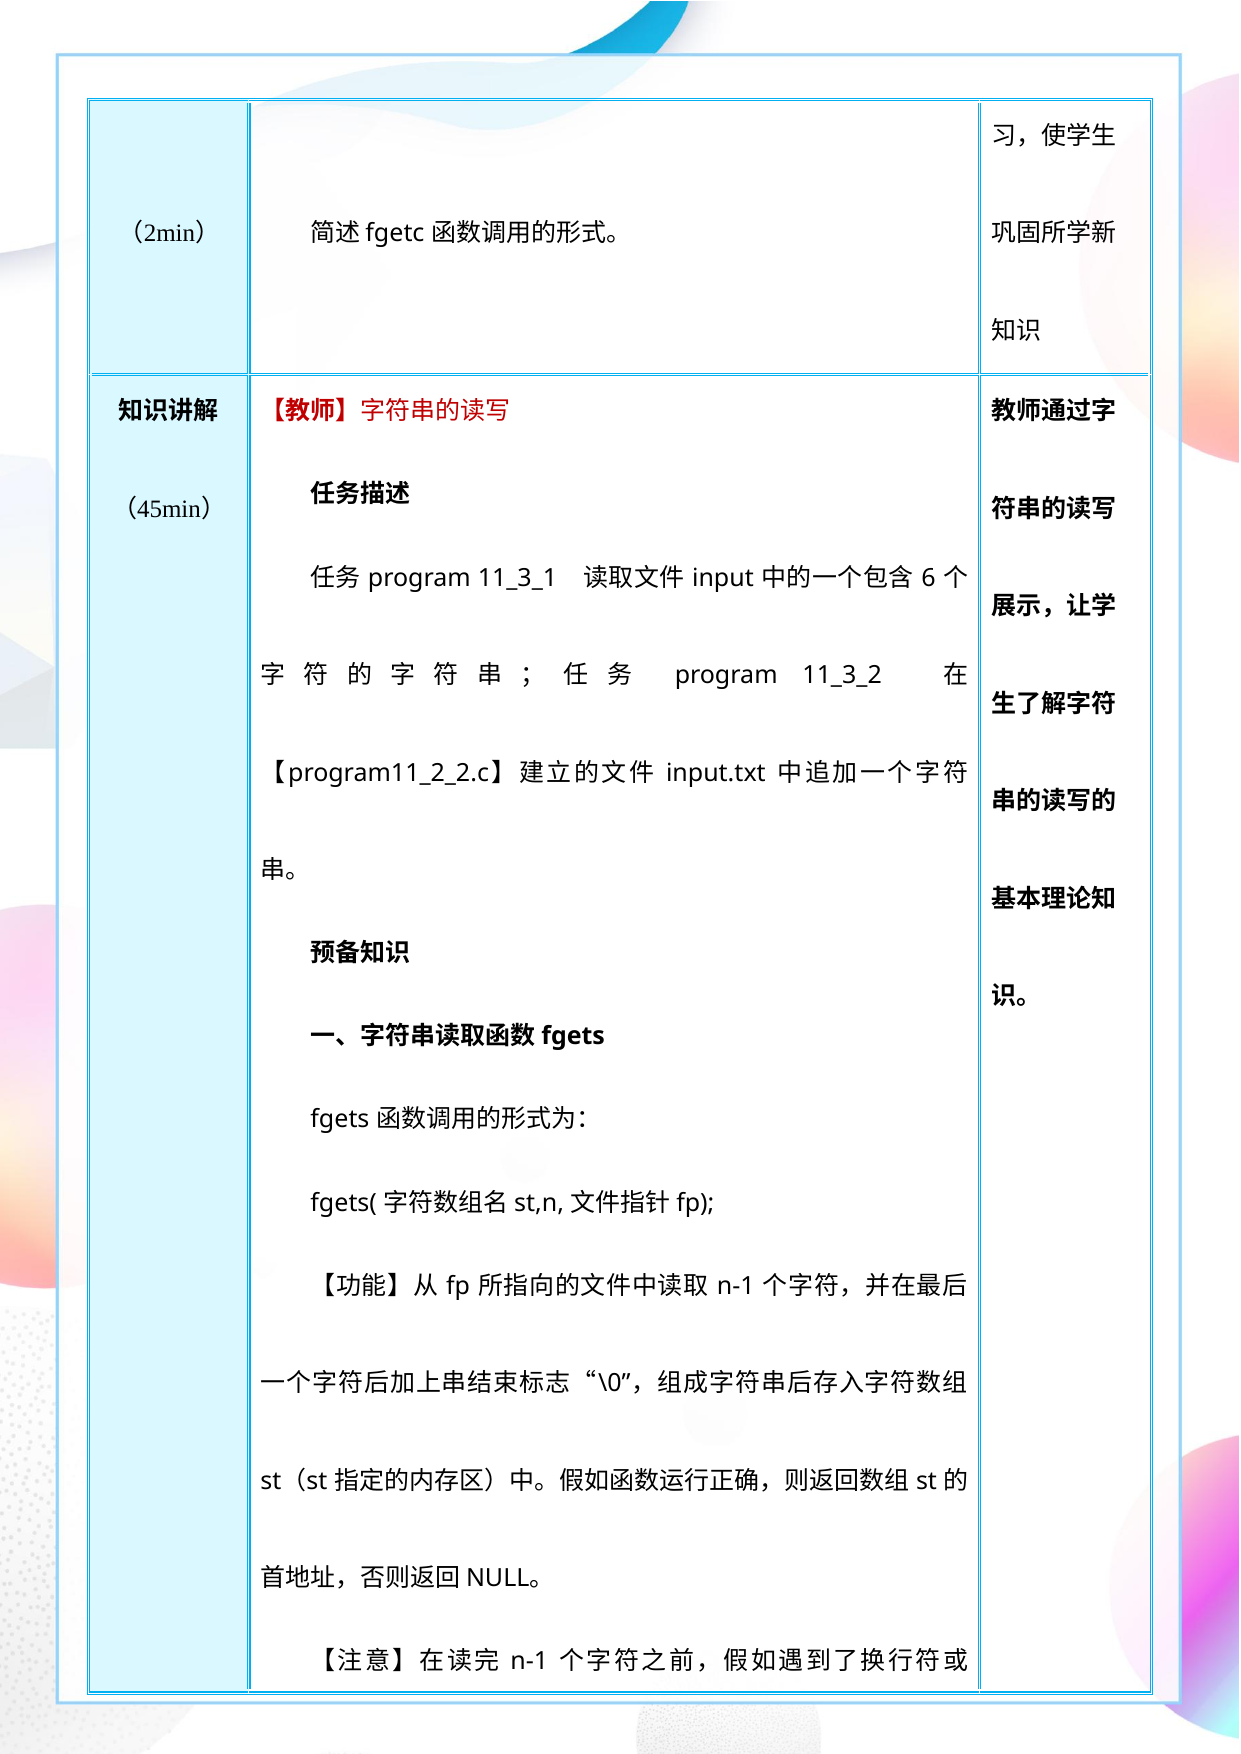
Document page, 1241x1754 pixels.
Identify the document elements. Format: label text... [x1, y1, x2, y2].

table_cell 作业布置（2min） [90, 99, 249, 373]
table_cell 通过课后练习，使学生巩固所学新知识 [980, 101, 1150, 373]
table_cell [249, 101, 979, 373]
table_cell 知识讲解（45min） [89, 373, 249, 1691]
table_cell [249, 376, 979, 1691]
picture [0, 1, 1239, 1754]
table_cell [980, 373, 1152, 1691]
